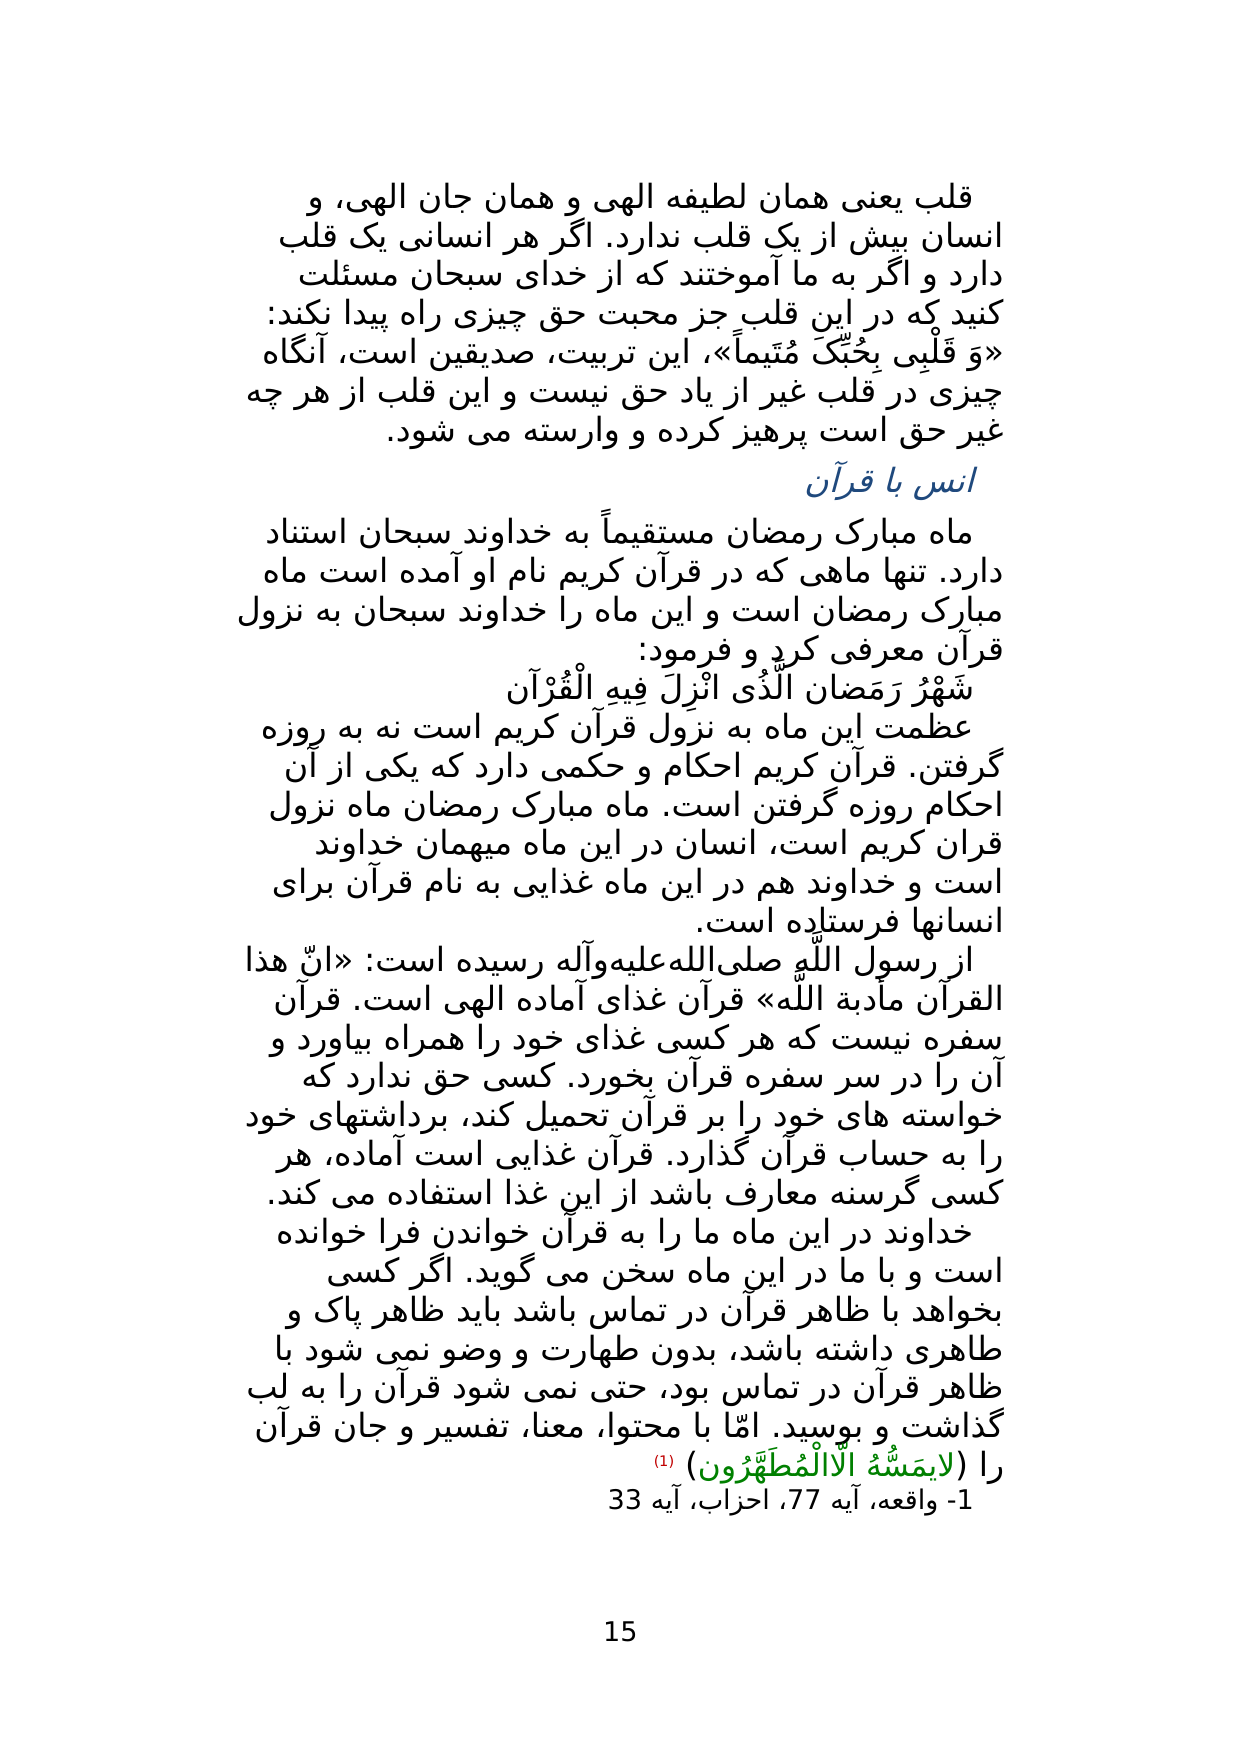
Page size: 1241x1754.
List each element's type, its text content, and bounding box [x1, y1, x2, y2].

text عظمت این ماه به نزول قرآن کریم است نه به روزه گرفتن. قرآن کریم احکام و حکمی دارد که یکی از آن احکام روزه گرفتن است. ماه مبارک رمضان ماه نزول قران کریم است، انسان در این ماه میهمان خداوند است و خداوند هم در این ماه غذایی به نام قرآن برای انسانها فرستاده است. [236, 707, 1004, 940]
text شَهْرُ رَمَضان الَّذُی انْزِلَ فِیهِ الْقُرْآن [236, 668, 1004, 707]
text از رسول اللَّه صلى‌الله‌عليه‌وآله رسیده است: «انّ هذا القرآن مأدبة اللَّه» قرآن غذای آماده الهی است. قرآن سفره نیست که هر کسی غذای خود را همراه بیاورد و آن را در سر سفره قرآن بخورد. کسی حق ندارد که خواسته های خود را بر قرآن تحمیل کند، برداشتهای خود را به حساب قرآن گذارد. قرآن غذایی است آماده، هر کسی گرسنه معارف باشد از این غذا استفاده می کند. [236, 940, 1004, 1212]
text قلب یعنی همان لطیفه الهی و همان جان الهی، و انسان بیش از یک قلب ندارد. اگر هر انسانی یک قلب دارد و اگر به ما آموختند که از خدای سبحان مسئلت کنید که در این قلب جز محبت حق چیزی راه پیدا نکند: «وَ قَلْبِی بِحُبِّکَ مُتَیماً»، این تربیت، صدیقین است، آنگاه چیزی در قلب غیر از یاد حق نیست و این قلب از هر چه غیر حق است پرهیز کرده و وارسته می شود. [236, 177, 1004, 449]
subtitle انس با قرآن [236, 462, 1004, 501]
text ماه مبارک رمضان مستقیماً به خداوند سبحان استناد دارد. تنها ماهی که در قرآن کریم نام او آمده است ماه مبارک رمضان است و این ماه را خداوند سبحان به نزول قرآن معرفی کرد و فرمود: [236, 513, 1004, 668]
text 1- واقعه، آیه 77، احزاب، آیه 33 [236, 1484, 1004, 1516]
text خداوند در این ماه ما را به قرآن خواندن فرا خوانده است و با ما در این ماه سخن می گوید. اگر کسی بخواهد با ظاهر قرآن در تماس باشد باید ظاهر پاک و طاهری داشته باشد، بدون طهارت و وضو نمی شود با ظاهر قرآن در تماس بود، حتی نمی شود قرآن را به لب گذاشت و بوسید. امّا با محتوا، معنا، تفسیر و جان قرآن را (لایمَسُّهُ الّاالْمُطَهَّرُون) (1) [236, 1212, 1004, 1484]
